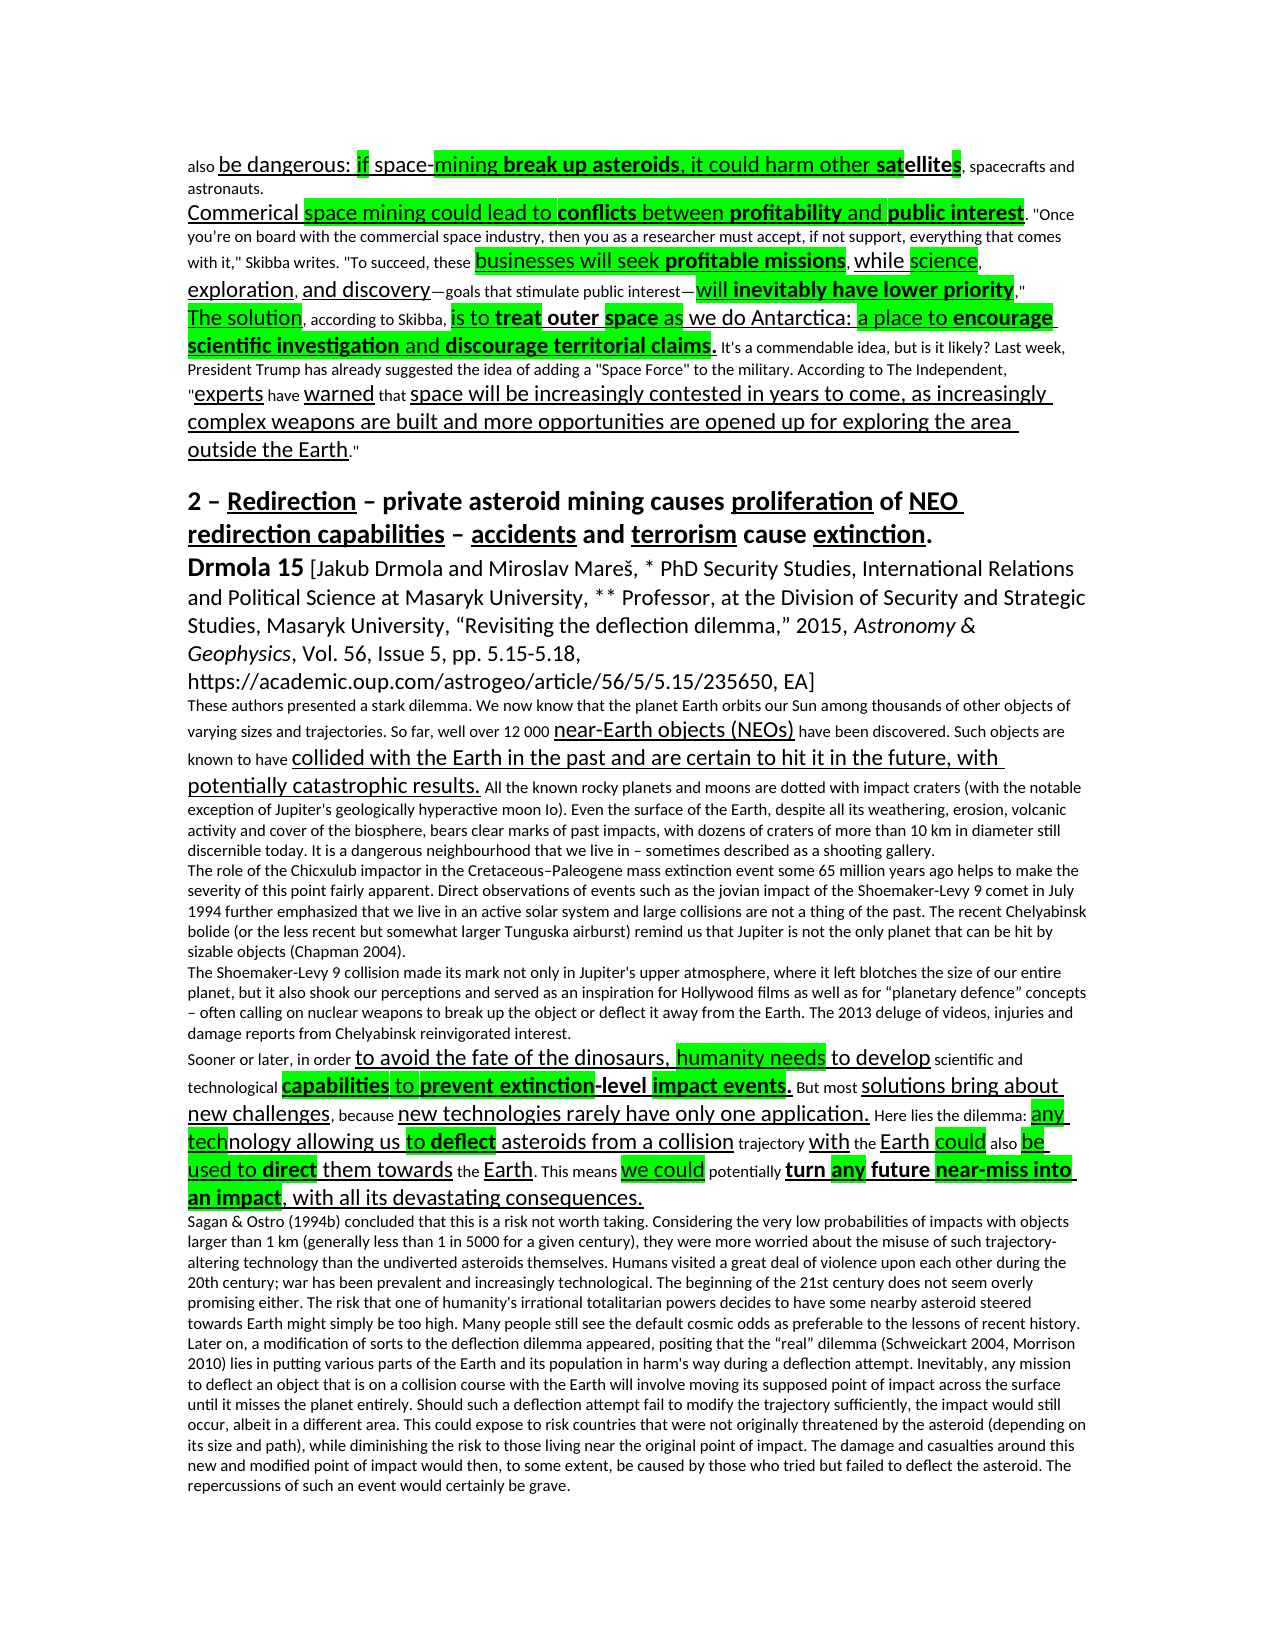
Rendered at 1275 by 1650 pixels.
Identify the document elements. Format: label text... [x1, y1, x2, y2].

text Commerical space mining could lead to conflicts between profitability and public interest. "Once you’re on board with the commercial space industry, then you as a researcher must accept, if not support, everything that comes with it," Skibba writes. "To succeed, these businesses will seek profitable missions, while science, exploration, and discovery—goals that stimulate public interest—will inevitably have lower priority," [187, 198, 1087, 303]
text The role of the Chicxulub impactor in the Cretaceous–Paleogene mass extinction event some 65 million years ago helps to make the severity of this point fairly apparent. Direct observations of events such as the jovian impact of the Shoemaker-Levy 9 comet in July 1994 further emphasized that we live in an active solar system and large collisions are not a thing of the past. The recent Chelyabinsk bolide (or the less recent but somewhat larger Tunguska airburst) remind us that Jupiter is not the only planet that can be hit by sizable objects (Chapman 2004). [187, 860, 1087, 962]
text The solution, according to Skibba, is to treat outer space as we do Antarctica: a place to encourage scientific investigation and discourage territorial claims. It's a commendable idea, but is it likely? Last week, President Trump has already suggested the idea of adding a "Space Force" to the military. According to The Independent, "experts have warned that space will be increasingly contested in years to come, as increasingly complex weapons are built and more opportunities are opened up for exploring the area outside the Earth." [187, 303, 1087, 463]
text The Shoemaker-Levy 9 collision made its mark not only in Jupiter's upper atmosphere, where it left blotches the size of our entire planet, but it also shook our perceptions and served as an inspiration for Hollywood films as well as for “planetary defence” concepts – often calling on nuclear weapons to break up the object or deflect it away from the Earth. The 2013 deluge of videos, injuries and damage reports from Chelyabinsk reinvigorated interest. [187, 962, 1087, 1043]
text Drmola 15 [Jakub Drmola and Miroslav Mareš, * PhD Security Studies, International Relations and Political Science at Masaryk University, ** Professor, at the Division of Security and Strategic Studies, Masaryk University, “Revisiting the deflection dilemma,” 2015, Astronomy & Geophysics, Vol. 56, Issue 5, pp. 5.15-5.18, https://academic.oup.com/astrogeo/article/56/5/5.15/235650, EA] [187, 550, 1087, 695]
text Sooner or later, in order to avoid the fate of the dinosaurs, humanity needs to develop scientific and technological capabilities to prevent extinction-level impact events. But most solutions bring about new challenges, because new technologies rarely have only one application. Here lies the dilemma: any technology allowing us to deflect asteroids from a collision trajectory with the Earth could also be used to direct them towards the Earth. This means we could potentially turn any future near-miss into an impact, with all its devastating consequences. [187, 1043, 1087, 1211]
text These authors presented a stark dilemma. We now know that the planet Earth orbits our Sun among thousands of other objects of varying sizes and trajectories. So far, well over 12 000 near-Earth objects (NEOs) have been discovered. Such objects are known to have collided with the Earth in the past and are certain to hit it in the future, with potentially catastrophic results. All the known rocky planets and moons are dotted with impact craters (with the notable exception of Jupiter's geologically hyperactive moon Io). Even the surface of the Earth, despite all its weathering, erosion, volcanic activity and cover of the biosphere, bears clear marks of past impacts, with dozens of craters of more than 10 km in diameter still discernible today. It is a dangerous neighbourhood that we live in – sometimes described as a shooting gallery. [187, 695, 1087, 860]
text Sagan & Ostro (1994b) concluded that this is a risk not worth taking. Considering the very low probabilities of impacts with objects larger than 1 km (generally less than 1 in 5000 for a given century), they were more worried about the misuse of such trajectory-altering technology than the undiverted asteroids themselves. Humans visited a great deal of violence upon each other during the 20th century; war has been prevalent and increasingly technological. The beginning of the 21st century does not seem overly promising either. The risk that one of humanity's irrational totalitarian powers decides to have some nearby asteroid steered towards Earth might simply be too high. Many people still see the default cosmic odds as preferable to the lessons of recent history. [187, 1211, 1087, 1333]
text Later on, a modification of sorts to the deflection dilemma appeared, positing that the “real” dilemma (Schweickart 2004, Morrison 2010) lies in putting various parts of the Earth and its population in harm's way during a deflection attempt. Inevitably, any mission to deflect an object that is on a collision course with the Earth will involve moving its supposed point of impact across the surface until it misses the planet entirely. Should such a deflection attempt fail to modify the trajectory sufficiently, the impact would still occur, albeit in a different area. This could expose to risk countries that were not originally threatened by the asteroid (depending on its size and path), while diminishing the risk to those living near the original point of impact. The damage and casualties around this new and modified point of impact would then, to some extent, be caused by those who tried but failed to deflect the asteroid. The repercussions of such an event would certainly be grave. [187, 1333, 1087, 1496]
subtitle 2 – Redirection – private asteroid mining causes proliferation of NEO redirection capabilities – accidents and terrorism cause extinction. [187, 484, 1087, 550]
